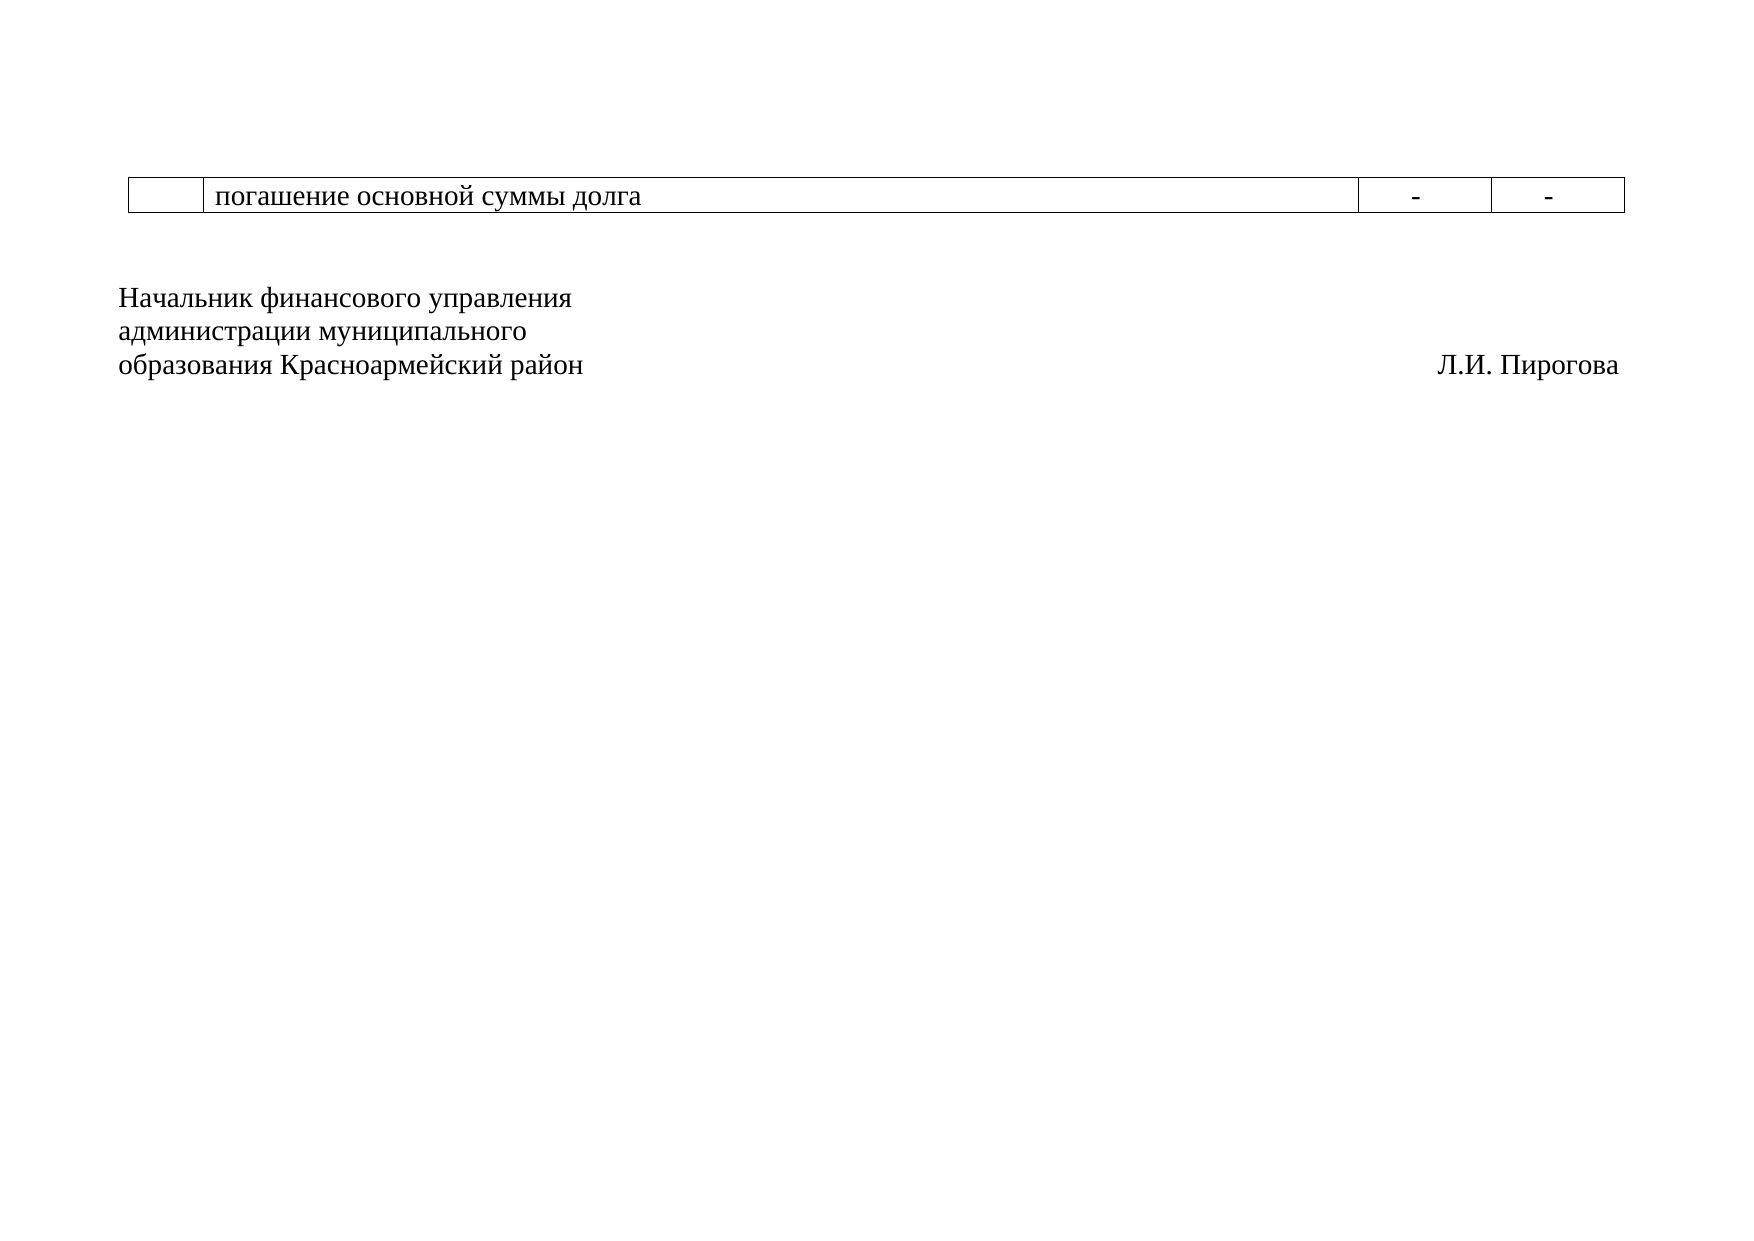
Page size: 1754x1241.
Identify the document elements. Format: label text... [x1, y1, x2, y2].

text администрации муниципального [118, 313, 1636, 347]
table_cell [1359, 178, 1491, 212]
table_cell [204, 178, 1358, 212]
text Начальник финансового управления [118, 280, 1636, 313]
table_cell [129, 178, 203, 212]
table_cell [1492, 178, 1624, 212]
text образования Красноармейский район Л.И. Пирогова [118, 347, 1636, 381]
